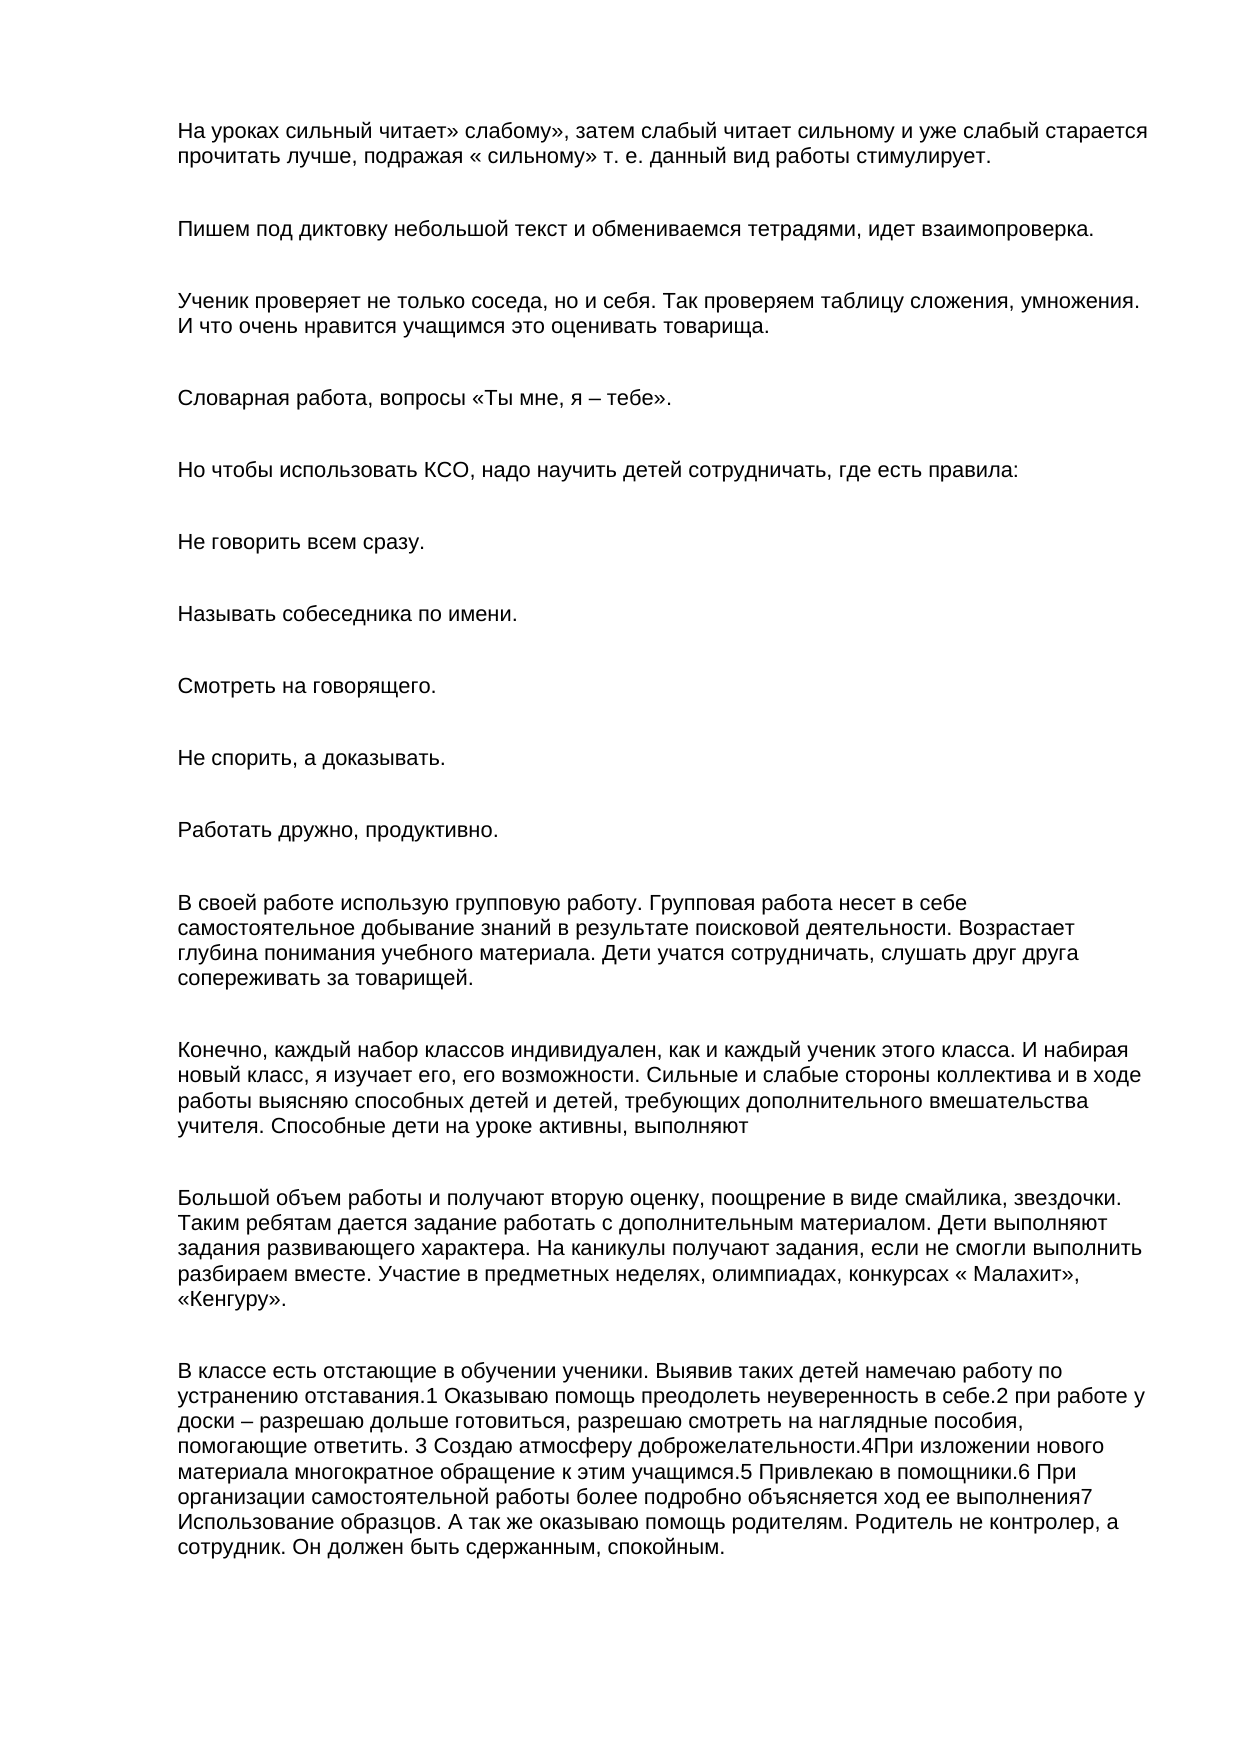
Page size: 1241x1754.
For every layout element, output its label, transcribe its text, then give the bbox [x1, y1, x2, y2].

text Большой объем работы и получают вторую оценку, поощрение в виде смайлика, звездочки. Таким ребятам дается задание работать с дополнительным материалом. Дети выполняют задания развивающего характера. На каникулы получают задания, если не смогли выполнить разбираем вместе. Участие в предметных неделях, олимпиадах, конкурсах « Малахит», «Кенгуру». [177, 1185, 1152, 1311]
text В своей работе использую групповую работу. Групповая работа несет в себе самостоятельное добывание знаний в результате поисковой деятельности. Возрастает глубина понимания учебного материала. Дети учатся сотрудничать, слушать друг друга сопереживать за товарищей. [177, 889, 1152, 990]
text Работать дружно, продуктивно. [177, 817, 1152, 842]
text Не спорить, а доказывать. [177, 745, 1152, 770]
text Пишем под диктовку небольшой текст и обмениваемся тетрадями, идет взаимопроверка. [177, 215, 1152, 241]
text Словарная работа, вопросы «Ты мне, я – тебе». [177, 385, 1152, 410]
text В классе есть отстающие в обучении ученики. Выявив таких детей намечаю работу по устранению отставания.1 Оказываю помощь преодолеть неуверенность в себе.2 при работе у доски – разрешаю дольше готовиться, разрешаю смотреть на наглядные пособия, помогающие ответить. 3 Создаю атмосферу доброжелательности.4При изложении нового материала многократное обращение к этим учащимся.5 Привлекаю в помощники.6 При организации самостоятельной работы более подробно объясняется ход ее выполнения7 Использование образцов. А так же оказываю помощь родителям. Родитель не контролер, а сотрудник. Он должен быть сдержанным, спокойным. [177, 1358, 1152, 1559]
text Не говорить всем сразу. [177, 529, 1152, 554]
text На уроках сильный читает» слабому», затем слабый читает сильному и уже слабый старается прочитать лучше, подражая « сильному» т. е. данный вид работы стимулирует. [177, 118, 1152, 168]
text Ученик проверяет не только соседа, но и себя. Так проверяем таблицу сложения, умножения. И что очень нравится учащимся это оценивать товарища. [177, 287, 1152, 338]
text Называть собеседника по имени. [177, 601, 1152, 626]
text Но чтобы использовать КСО, надо научить детей сотрудничать, где есть правила: [177, 457, 1152, 482]
text Конечно, каждый набор классов индивидуален, как и каждый ученик этого класса. И набирая новый класс, я изучает его, его возможности. Сильные и слабые стороны коллектива и в ходе работы выясняю способных детей и детей, требующих дополнительного вмешательства учителя. Способные дети на уроке активны, выполняют [177, 1037, 1152, 1138]
text Смотреть на говорящего. [177, 673, 1152, 698]
